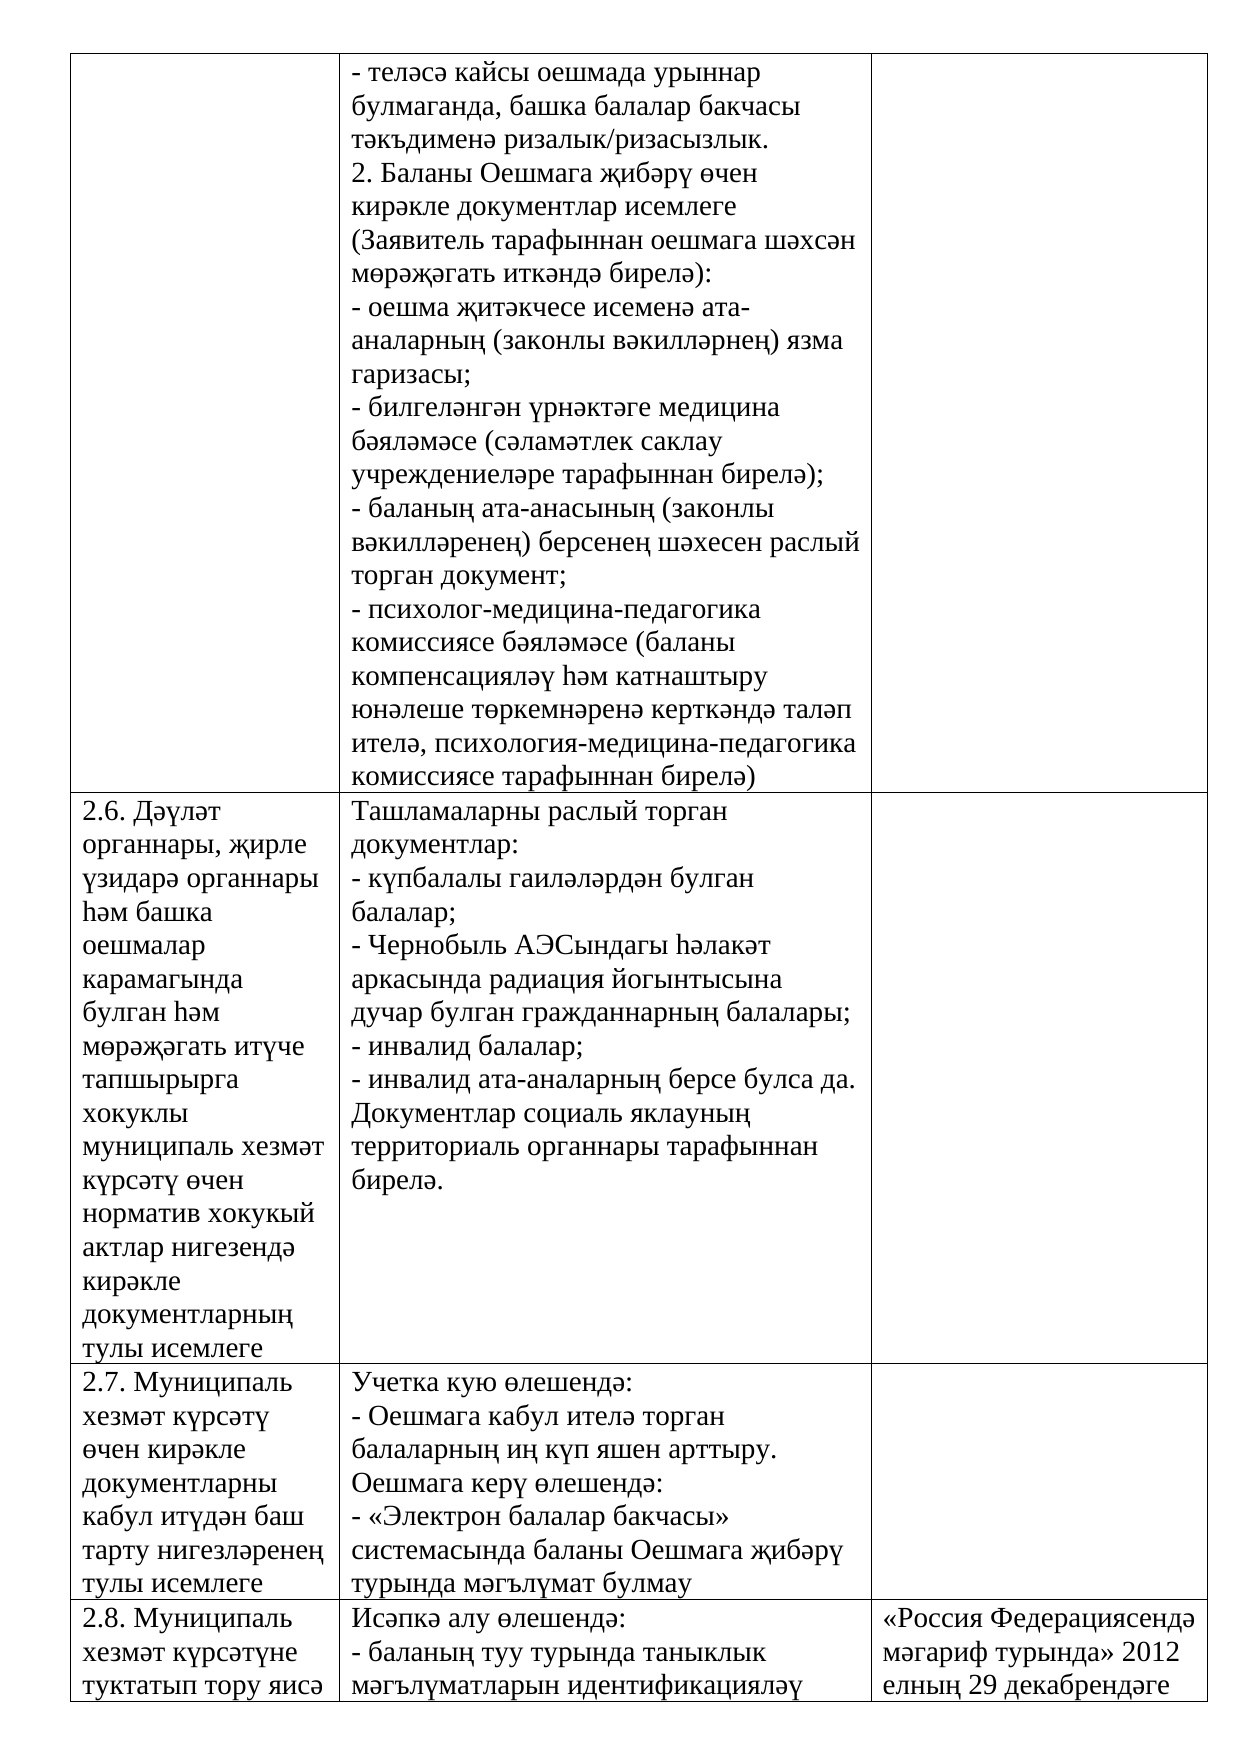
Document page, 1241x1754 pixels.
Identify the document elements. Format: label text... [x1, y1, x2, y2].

table_cell 2.6. Дәүләт органнары, җирле үзидарә органнары һәм башка оешмалар карамагында булган һәм мөрәҗәгать итүче тапшырырга хокуклы муниципаль хезмәт күрсәтү өчен норматив хокукый актлар нигезендә кирәкле документларның тулы исемлеге [71, 793, 339, 1363]
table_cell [872, 1600, 1207, 1701]
table_cell [872, 793, 1207, 1363]
table_cell [872, 1364, 1207, 1599]
table_cell Ташламаларны раслый торган документлар: - күпбалалы гаиләләрдән булган балалар; - Чернобыль АЭСындагы һәлакәт аркасында радиация йогынтысына дучар булган гражданнарның балалары; - инвалид балалар; - инвалид ата-аналарның берсе булса да. Документлар социаль яклауның территориаль органнары тарафыннан бирелә. [340, 793, 871, 1363]
table_cell 2.7. Муниципаль хезмәт күрсәтү өчен кирәкле документларны кабул итүдән баш тарту нигезләренең тулы исемлеге [71, 1364, 339, 1599]
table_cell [71, 54, 339, 792]
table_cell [340, 54, 871, 792]
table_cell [71, 1600, 339, 1701]
table_cell Учетка кую өлешендә: - Оешмага кабул ителә торган балаларның иң күп яшен арттыру. Оешмага керү өлешендә: - «Электрон балалар бакчасы» системасында баланы Оешмага җибәрү турында мәгълүмат булмау [340, 1364, 871, 1599]
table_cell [340, 1600, 871, 1701]
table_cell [872, 54, 1207, 792]
